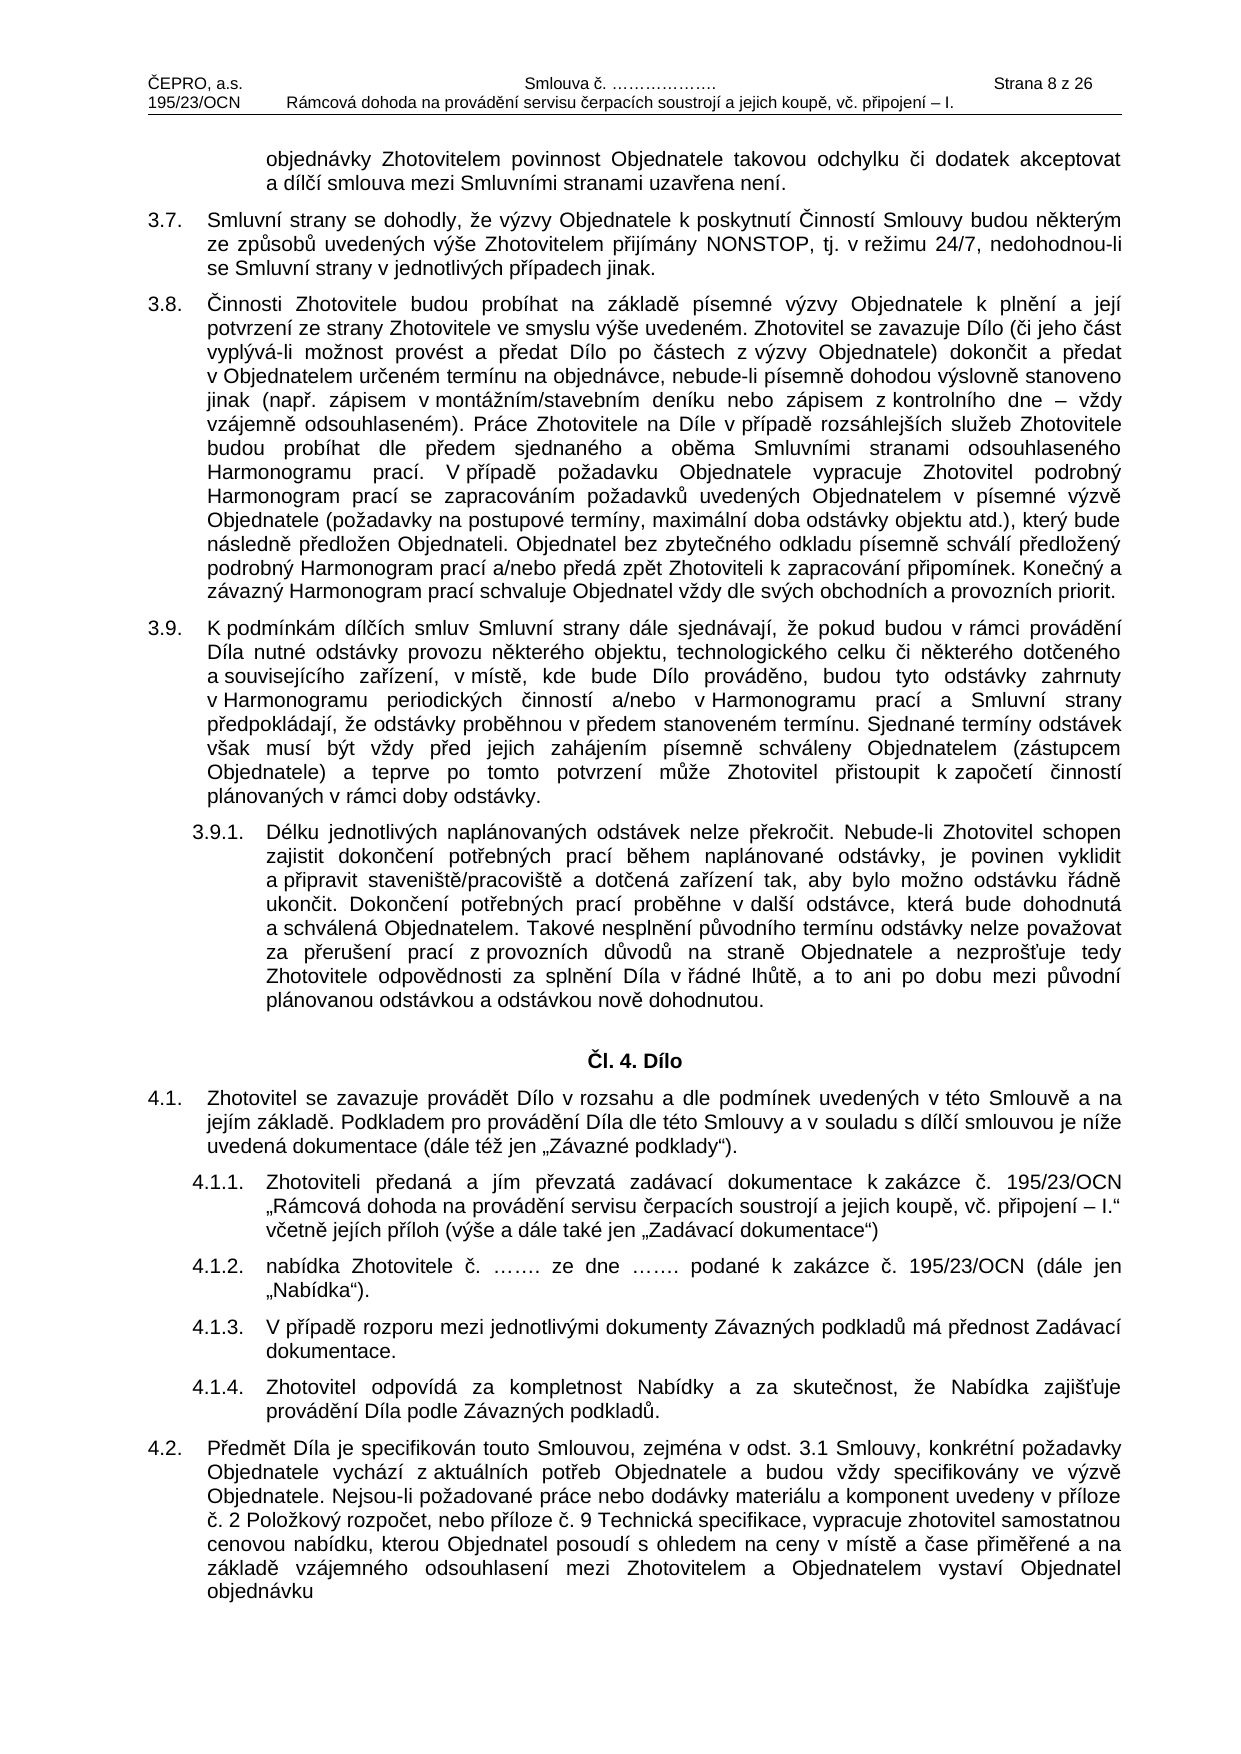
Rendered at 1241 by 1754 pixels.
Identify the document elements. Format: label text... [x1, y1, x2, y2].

text Zhotoviteli předaná a jím převzatá zadávací dokumentace k zakázce č. 195/23/OCN „Rámcová dohoda na provádění servisu čerpacích soustrojí a jejich koupě, vč. připojení – I.“ včetně jejích příloh (výše a dále také jen „Zadávací dokumentace“) [192, 1170, 1122, 1242]
text Zhotovitel odpovídá za kompletnost Nabídky a za skutečnost, že Nabídka zajišťuje provádění Díla podle Závazných podkladů. [192, 1375, 1122, 1423]
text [192, 147, 1122, 195]
text Smluvní strany se dohodly, že výzvy Objednatele k poskytnutí Činností Smlouvy budou některým ze způsobů uvedených výše Zhotovitelem přijímány NONSTOP, tj. v režimu 24/7, nedohodnou-li se Smluvní strany v jednotlivých případech jinak. [148, 207, 1122, 279]
text V případě rozporu mezi jednotlivými dokumenty Závazných podkladů má přednost Zadávací dokumentace. [192, 1315, 1122, 1363]
text Dílo [148, 1049, 1122, 1073]
text Zhotovitel se zavazuje provádět Dílo v rozsahu a dle podmínek uvedených v této Smlouvě a na jejím základě. Podkladem pro provádění Díla dle této Smlouvy a v souladu s dílčí smlouvou je níže uvedená dokumentace (dále též jen „Závazné podklady“). [148, 1086, 1122, 1157]
text Délku jednotlivých naplánovaných odstávek nelze překročit. Nebude-li Zhotovitel schopen zajistit dokončení potřebných prací během naplánované odstávky, je povinen vyklidit a připravit staveniště/pracoviště a dotčená zařízení tak, aby bylo možno odstávku řádně ukončit. Dokončení potřebných prací proběhne v další odstávce, která bude dohodnutá a schválená Objednatelem. Takové nesplnění původního termínu odstávky nelze považovat za přerušení prací z provozních důvodů na straně Objednatele a nezprošťuje tedy Zhotovitele odpovědnosti za splnění Díla v řádné lhůtě, a to ani po dobu mezi původní plánovanou odstávkou a odstávkou nově dohodnutou. [192, 820, 1122, 1012]
text K podmínkám dílčích smluv Smluvní strany dále sjednávají, že pokud budou v rámci provádění Díla nutné odstávky provozu některého objektu, technologického celku či některého dotčeného a souvisejícího zařízení, v místě, kde bude Dílo prováděno, budou tyto odstávky zahrnuty v Harmonogramu periodických činností a/nebo v Harmonogramu prací a Smluvní strany předpokládají, že odstávky proběhnou v předem stanoveném termínu. Sjednané termíny odstávek však musí být vždy před jejich zahájením písemně schváleny Objednatelem (zástupcem Objednatele) a teprve po tomto potvrzení může Zhotovitel přistoupit k započetí činností plánovaných v rámci doby odstávky. [148, 616, 1122, 807]
text Činnosti Zhotovitele budou probíhat na základě písemné výzvy Objednatele k plnění a její potvrzení ze strany Zhotovitele ve smyslu výše uvedeném. Zhotovitel se zavazuje Dílo (či jeho část vyplývá-li možnost provést a předat Dílo po částech z výzvy Objednatele) dokončit a předat v Objednatelem určeném termínu na objednávce, nebude-li písemně dohodou výslovně stanoveno jinak (např. zápisem v montážním/stavebním deníku nebo zápisem z kontrolního dne – vždy vzájemně odsouhlaseném). Práce Zhotovitele na Díle v případě rozsáhlejších služeb Zhotovitele budou probíhat dle předem sjednaného a oběma Smluvními stranami odsouhlaseného Harmonogramu prací. V případě požadavku Objednatele vypracuje Zhotovitel podrobný Harmonogram prací se zapracováním požadavků uvedených Objednatelem v písemné výzvě Objednatele (požadavky na postupové termíny, maximální doba odstávky objektu atd.), který bude následně předložen Objednateli. Objednatel bez zbytečného odkladu písemně schválí předložený podrobný Harmonogram prací a/nebo předá zpět Zhotoviteli k zapracování připomínek. Konečný a závazný Harmonogram prací schvaluje Objednatel vždy dle svých obchodních a provozních priorit. [148, 292, 1122, 603]
text nabídka Zhotovitele č. ……. ze dne ……. podané k zakázce č. 195/23/OCN (dále jen „Nabídka“). [192, 1254, 1122, 1302]
text Předmět Díla je specifikován touto Smlouvou, zejména v odst. 3.1 Smlouvy, konkrétní požadavky Objednatele vychází z aktuálních potřeb Objednatele a budou vždy specifikovány ve výzvě Objednatele. Nejsou-li požadované práce nebo dodávky materiálu a komponent uvedeny v příloze č. 2 Položkový rozpočet, nebo příloze č. 9 Technická specifikace, vypracuje zhotovitel samostatnou cenovou nabídku, kterou Objednatel posoudí s ohledem na ceny v místě a čase přiměřené a na základě vzájemného odsouhlasení mezi Zhotovitelem a Objednatelem vystaví Objednatel objednávku [148, 1436, 1122, 1603]
